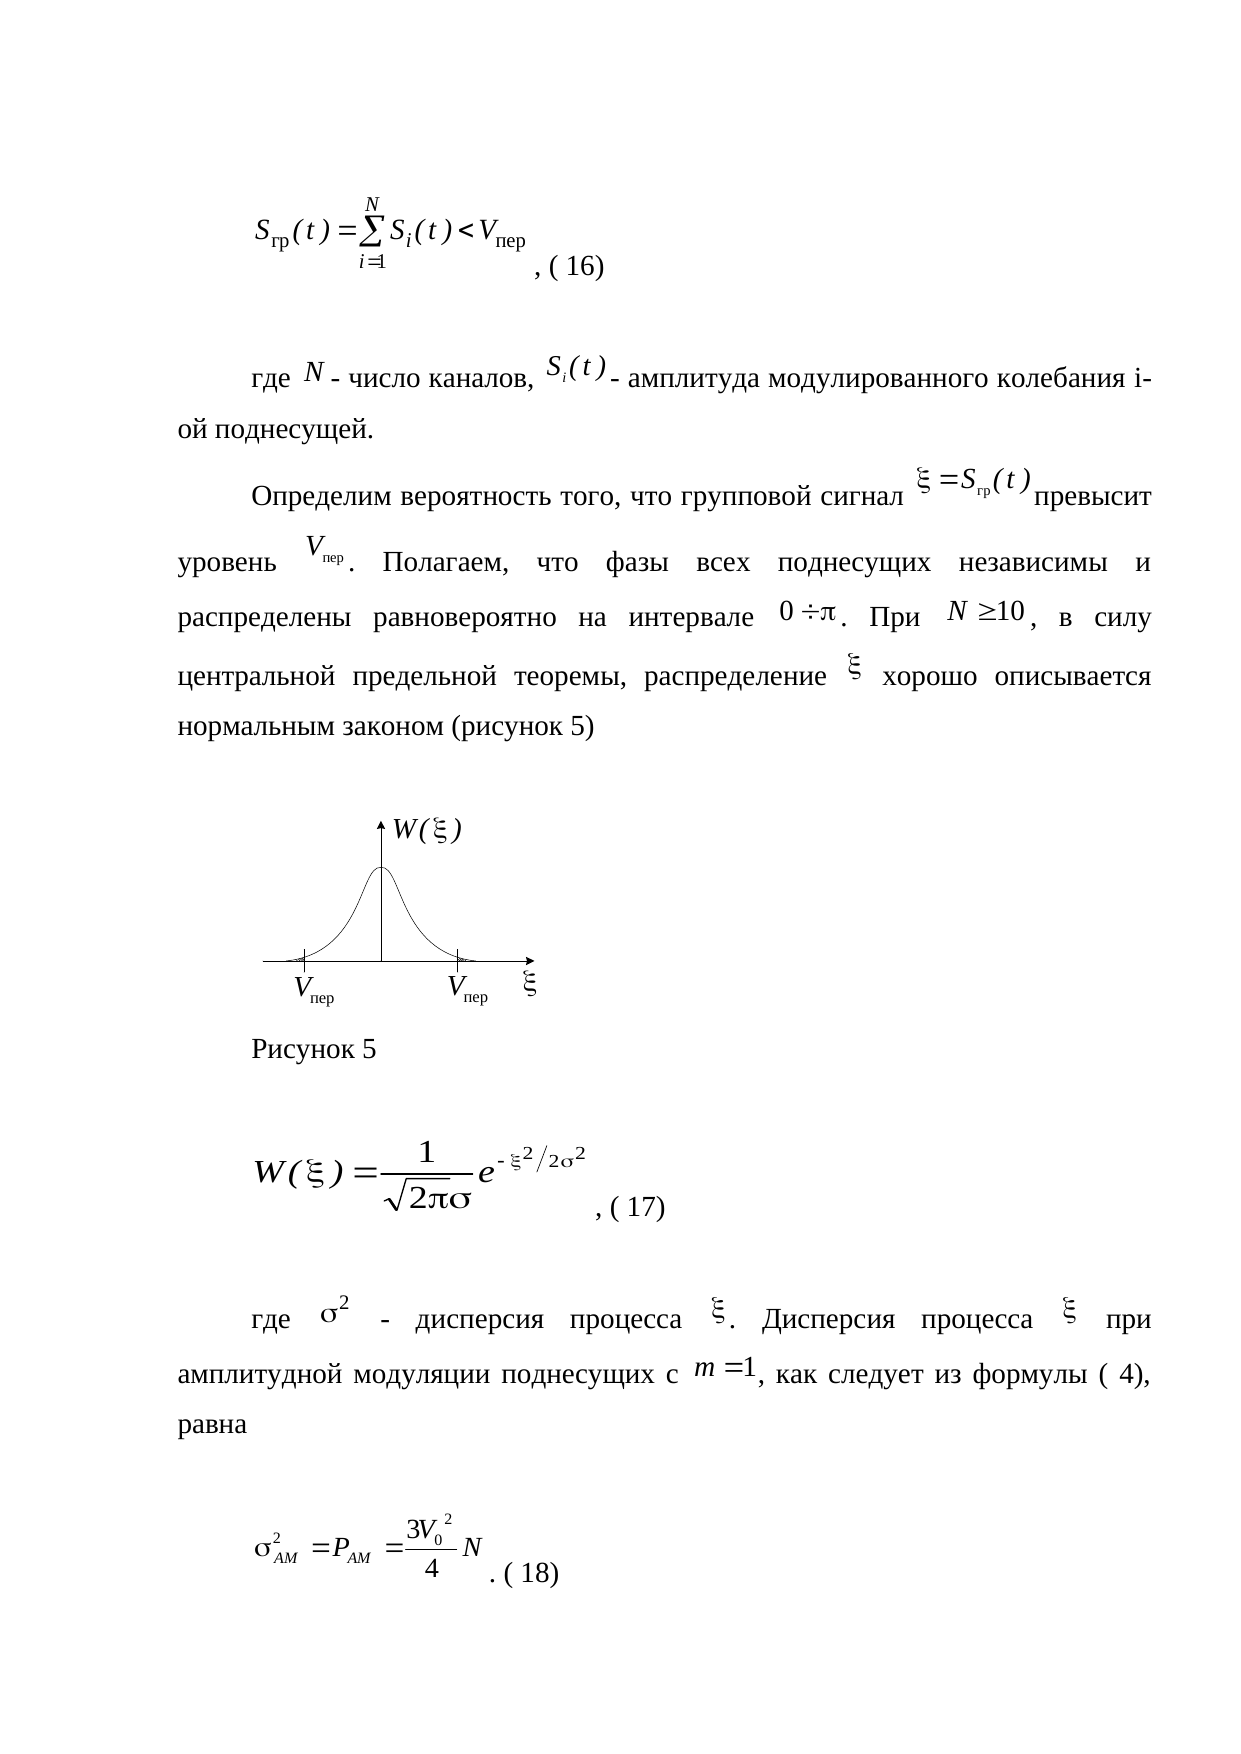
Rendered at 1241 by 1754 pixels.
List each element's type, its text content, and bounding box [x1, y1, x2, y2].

text , ( 16) [177, 189, 1152, 282]
text Рисунок 5 [177, 1031, 1152, 1065]
text . ( 18) [177, 1507, 1152, 1588]
text где - дисперсия процесса . Дисперсия процесса при амплитудной модуляции поднесущих с , как следует из формулы ( 4), равна [177, 1290, 1152, 1440]
text Определим вероятность того, что групповой сигнал превысит уровень . Полагаем, что фазы всех поднесущих независимы и распределены равновероятно на интервале . При , в силу центральной предельной теоремы, распределение хорошо описывается нормальным законом (рисунок 5) [177, 461, 1152, 742]
text где - число каналов, - амплитуда модулированного колебания i-ой поднесущей. [177, 349, 1152, 444]
text , ( 17) [177, 1132, 1152, 1223]
